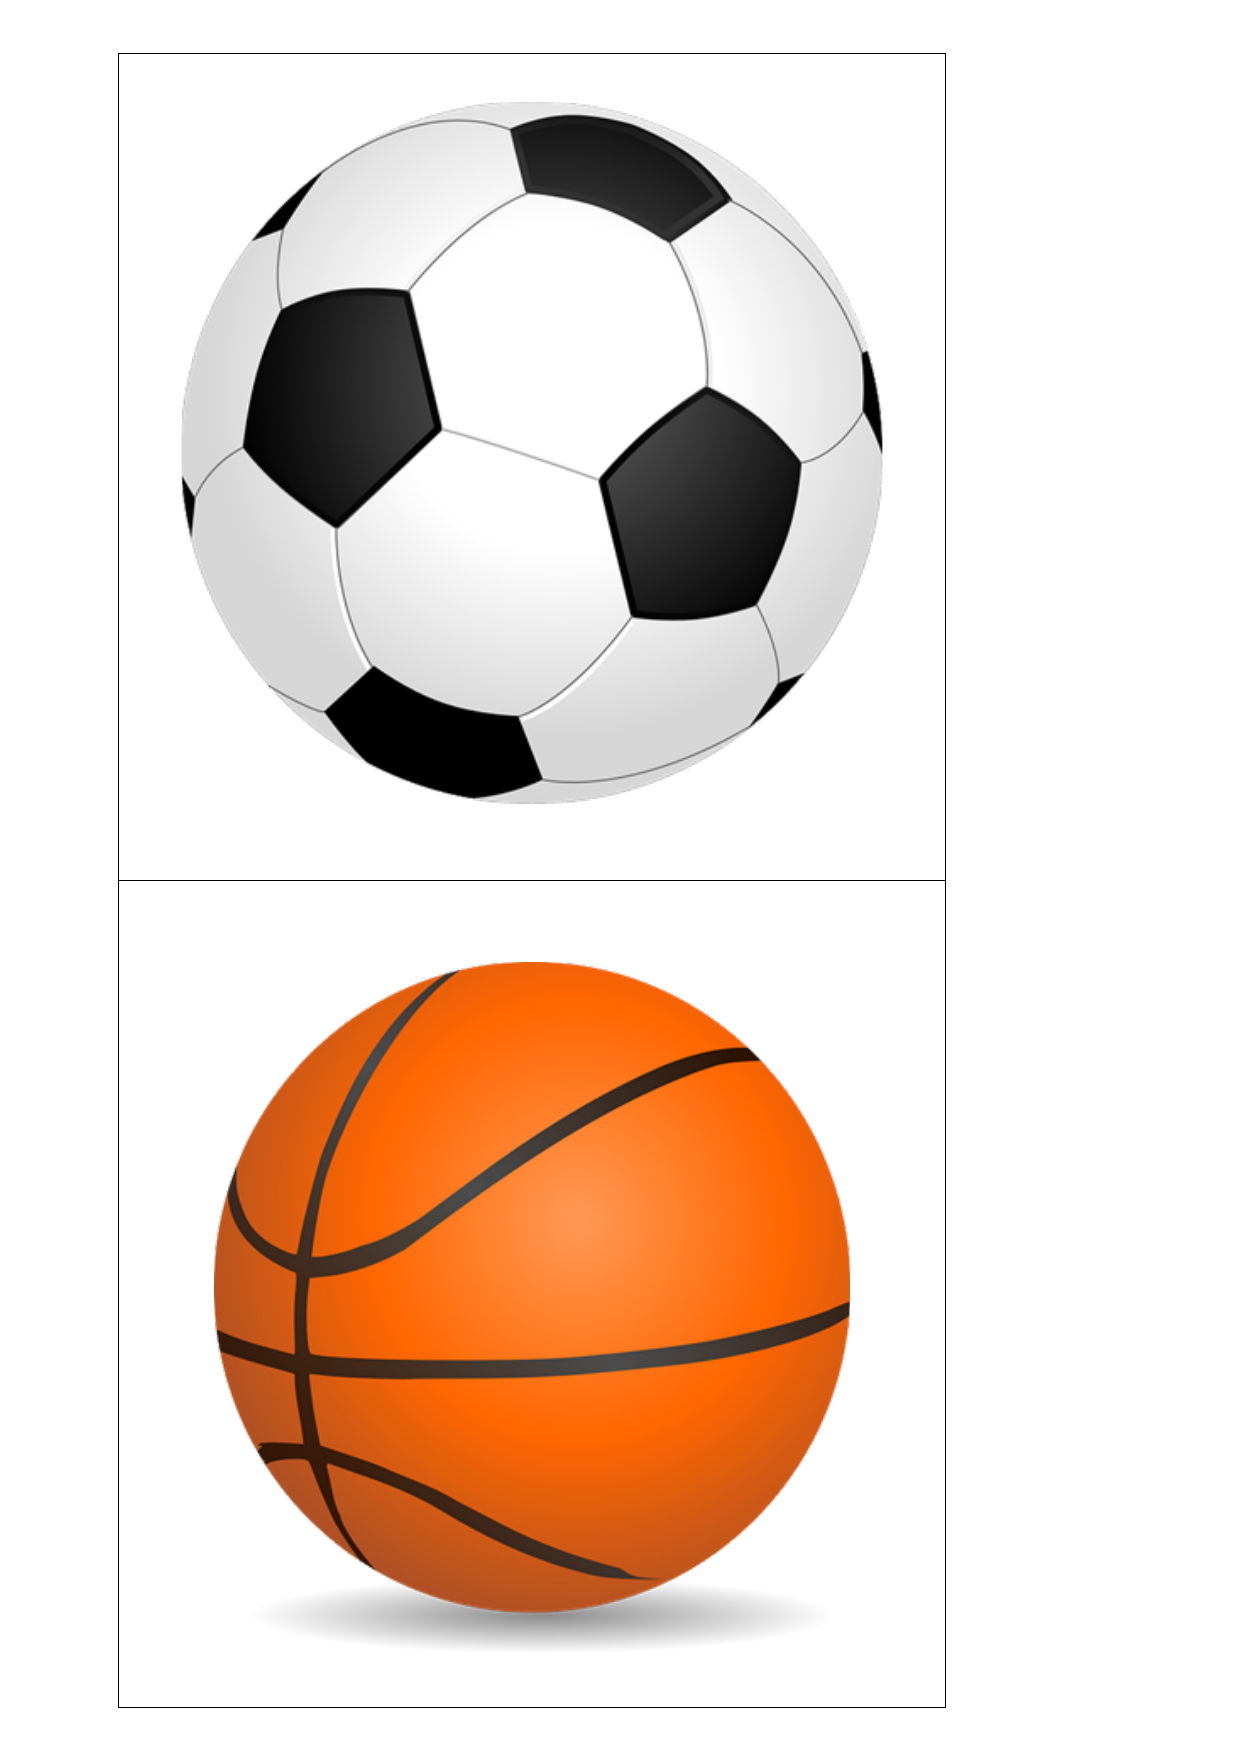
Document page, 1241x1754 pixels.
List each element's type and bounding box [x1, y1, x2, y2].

picture [214, 962, 850, 1654]
table_cell [119, 881, 945, 1707]
table_cell [119, 54, 945, 880]
picture [181, 102, 883, 804]
